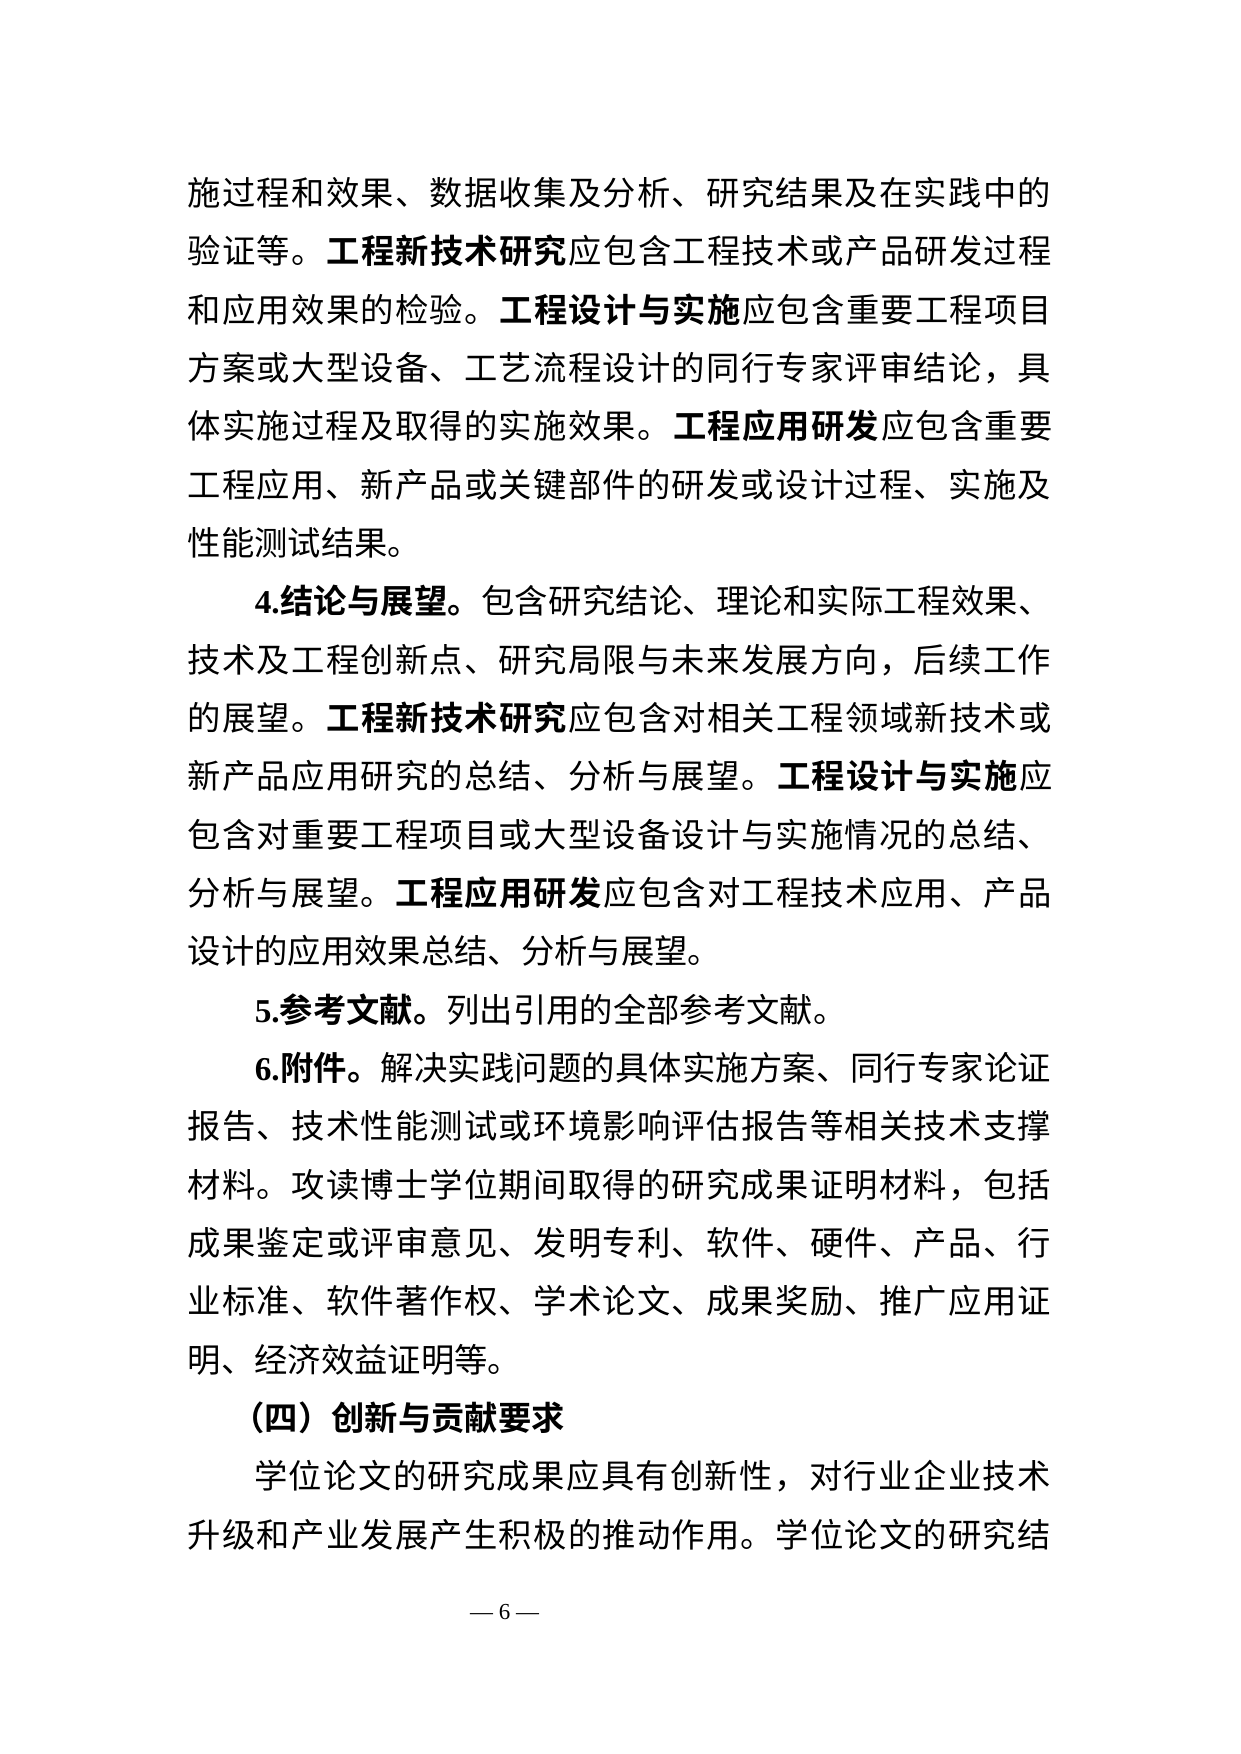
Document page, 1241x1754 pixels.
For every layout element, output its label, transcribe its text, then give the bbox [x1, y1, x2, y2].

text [187, 159, 1053, 567]
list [187, 1442, 1053, 1559]
text （四）创新与贡献要求 [187, 1384, 1053, 1442]
text 5.参考文献。列出引用的全部参考文献。 [187, 976, 1053, 1034]
text 4.结论与展望。包含研究结论、理论和实际工程效果、技术及工程创新点、研究局限与未来发展方向，后续工作的展望。工程新技术研究应包含对相关工程领域新技术或新产品应用研究的总结、分析与展望。工程设计与实施应包含对重要工程项目或大型设备设计与实施情况的总结、分析与展望。工程应用研发应包含对工程技术应用、产品设计的应用效果总结、分析与展望。 [187, 567, 1053, 976]
text 6.附件。解决实践问题的具体实施方案、同行专家论证报告、技术性能测试或环境影响评估报告等相关技术支撑材料。攻读博士学位期间取得的研究成果证明材料，包括成果鉴定或评审意见、发明专利、软件、硬件、产品、行业标准、软件著作权、学术论文、成果奖励、推广应用证明、经济效益证明等。 [187, 1034, 1053, 1384]
